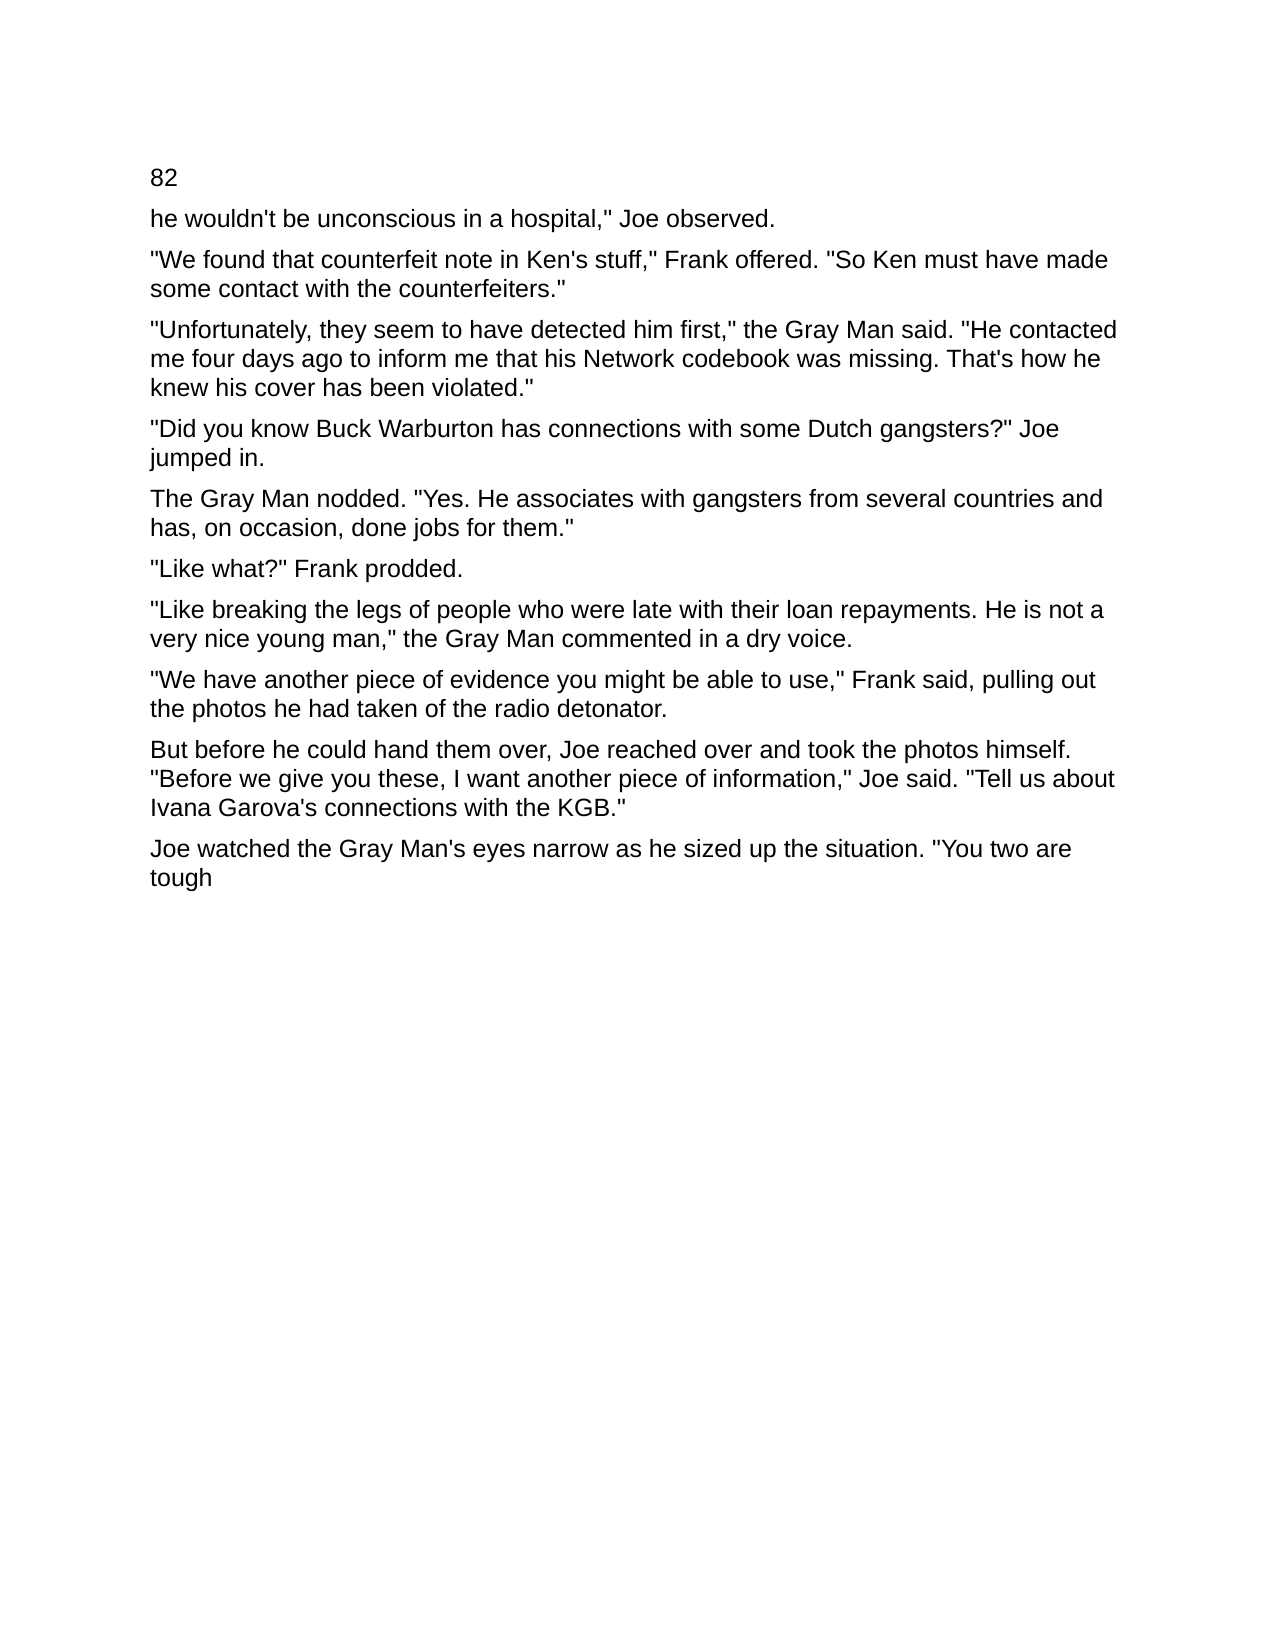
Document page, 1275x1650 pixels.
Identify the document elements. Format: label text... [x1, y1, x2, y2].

text "Like what?" Frank prodded. [150, 554, 1125, 582]
text "Did you know Buck Warburton has connections with some Dutch gangsters?" Joe jumped in. [150, 414, 1125, 471]
text "Unfortunately, they seem to have detected him first," the Gray Man said. "He contacted me four days ago to inform me that his Network codebook was missing. That's how he knew his cover has been violated." [150, 315, 1125, 401]
text 82 [150, 162, 1125, 191]
text Joe watched the Gray Man's eyes narrow as he sized up the situation. "You two are tough [150, 834, 1125, 891]
text "We have another piece of evidence you might be able to use," Frank said, pulling out the photos he had taken of the radio detonator. [150, 665, 1125, 722]
text "We found that counterfeit note in Ken's stuff," Frank offered. "So Ken must have made some contact with the counterfeiters." [150, 245, 1125, 302]
text "Like breaking the legs of people who were late with their loan repayments. He is not a very nice young man," the Gray Man commented in a dry voice. [150, 595, 1125, 652]
text he wouldn't be unconscious in a hospital," Joe observed. [150, 204, 1125, 232]
text But before he could hand them over, Joe reached over and took the photos himself. "Before we give you these, I want another piece of information," Joe said. "Tell us about Ivana Garova's connections with the KGB." [150, 735, 1125, 821]
text The Gray Man nodded. "Yes. He associates with gangsters from several countries and has, on occasion, done jobs for them." [150, 484, 1125, 541]
